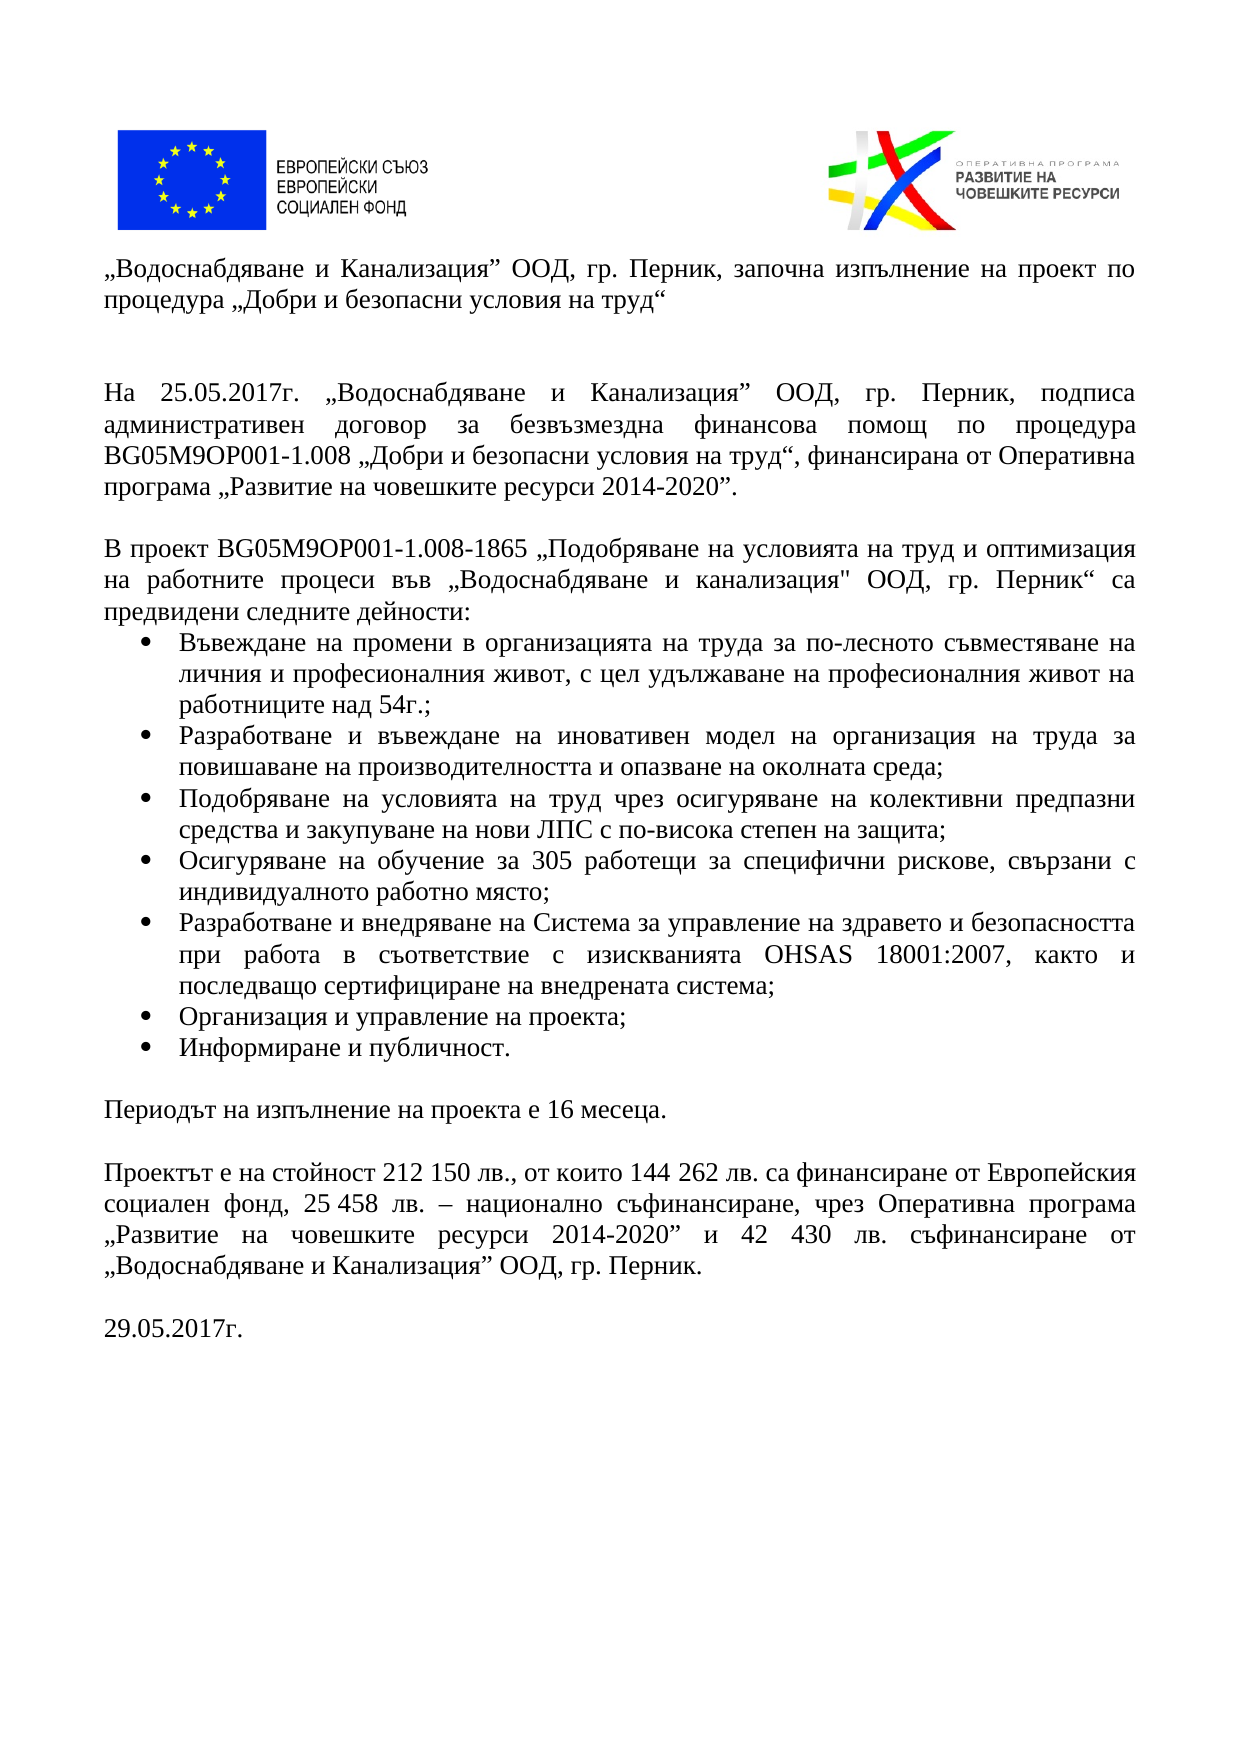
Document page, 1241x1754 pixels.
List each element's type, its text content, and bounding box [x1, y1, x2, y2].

text 29.05.2017г. [103, 1312, 1137, 1343]
picture [103, 119, 458, 243]
text Проектът е на стойност 212 150 лв., от които 144 262 лв. са финансиране от Европейския социален фонд, 25 458 лв. – национално съфинансиране, чрез Оперативна програма „Развитие на човешките ресурси 2014-2020” и 42 430 лв. съфинансиране от „Водоснабдяване и Канализация” ООД, гр. Перник. [103, 1156, 1137, 1281]
text „Водоснабдяване и Канализация” ООД, гр. Перник, започна изпълнение на проект по процедура „Добри и безопасни условия на труд“ [103, 252, 1137, 314]
text На 25.05.2017г. „Водоснабдяване и Канализация” ООД, гр. Перник, подписа административен договор за безвъзмездна финансова помощ по процедура BG05M9OP001-1.008 „Добри и безопасни условия на труд“, финансирана от Оперативна програма „Развитие на човешките ресурси 2014-2020”. [103, 377, 1137, 501]
list Информиране и публичност. [141, 1031, 1137, 1062]
list Разработване и въвеждане на иновативен модел на организация на труда за повишаване на производителността и опазване на околната среда; [141, 719, 1137, 782]
text В проект BG05M9OP001-1.008-1865 „Подобряване на условията на труд и оптимизация на работните процеси във „Водоснабдяване и канализация" ООД, гр. Перник“ са предвидени следните дейности: [103, 532, 1137, 626]
list Организация и управление на проекта; [141, 1000, 1137, 1031]
list Въвеждане на промени в организацията на труда за по-лесното съвместяване на личния и професионалния живот, с цел удължаване на професионалния живот на работниците над 54г.; [141, 626, 1137, 719]
list Разработване и внедряване на Система за управление на здравето и безопасността при работа в съответствие с изискванията OHSAS 18001:2007, както и последващо сертифициране на внедрената система; [141, 906, 1137, 1000]
picture [782, 103, 1137, 243]
text Периодът на изпълнение на проекта е 16 месеца. [103, 1094, 1137, 1125]
list Осигуряване на обучение за 305 работещи за специфични рискове, свързани с индивидуалното работно място; [141, 844, 1137, 906]
list Подобряване на условията на труд чрез осигуряване на колективни предпазни средства и закупуване на нови ЛПС с по-висока степен на защита; [141, 782, 1137, 844]
